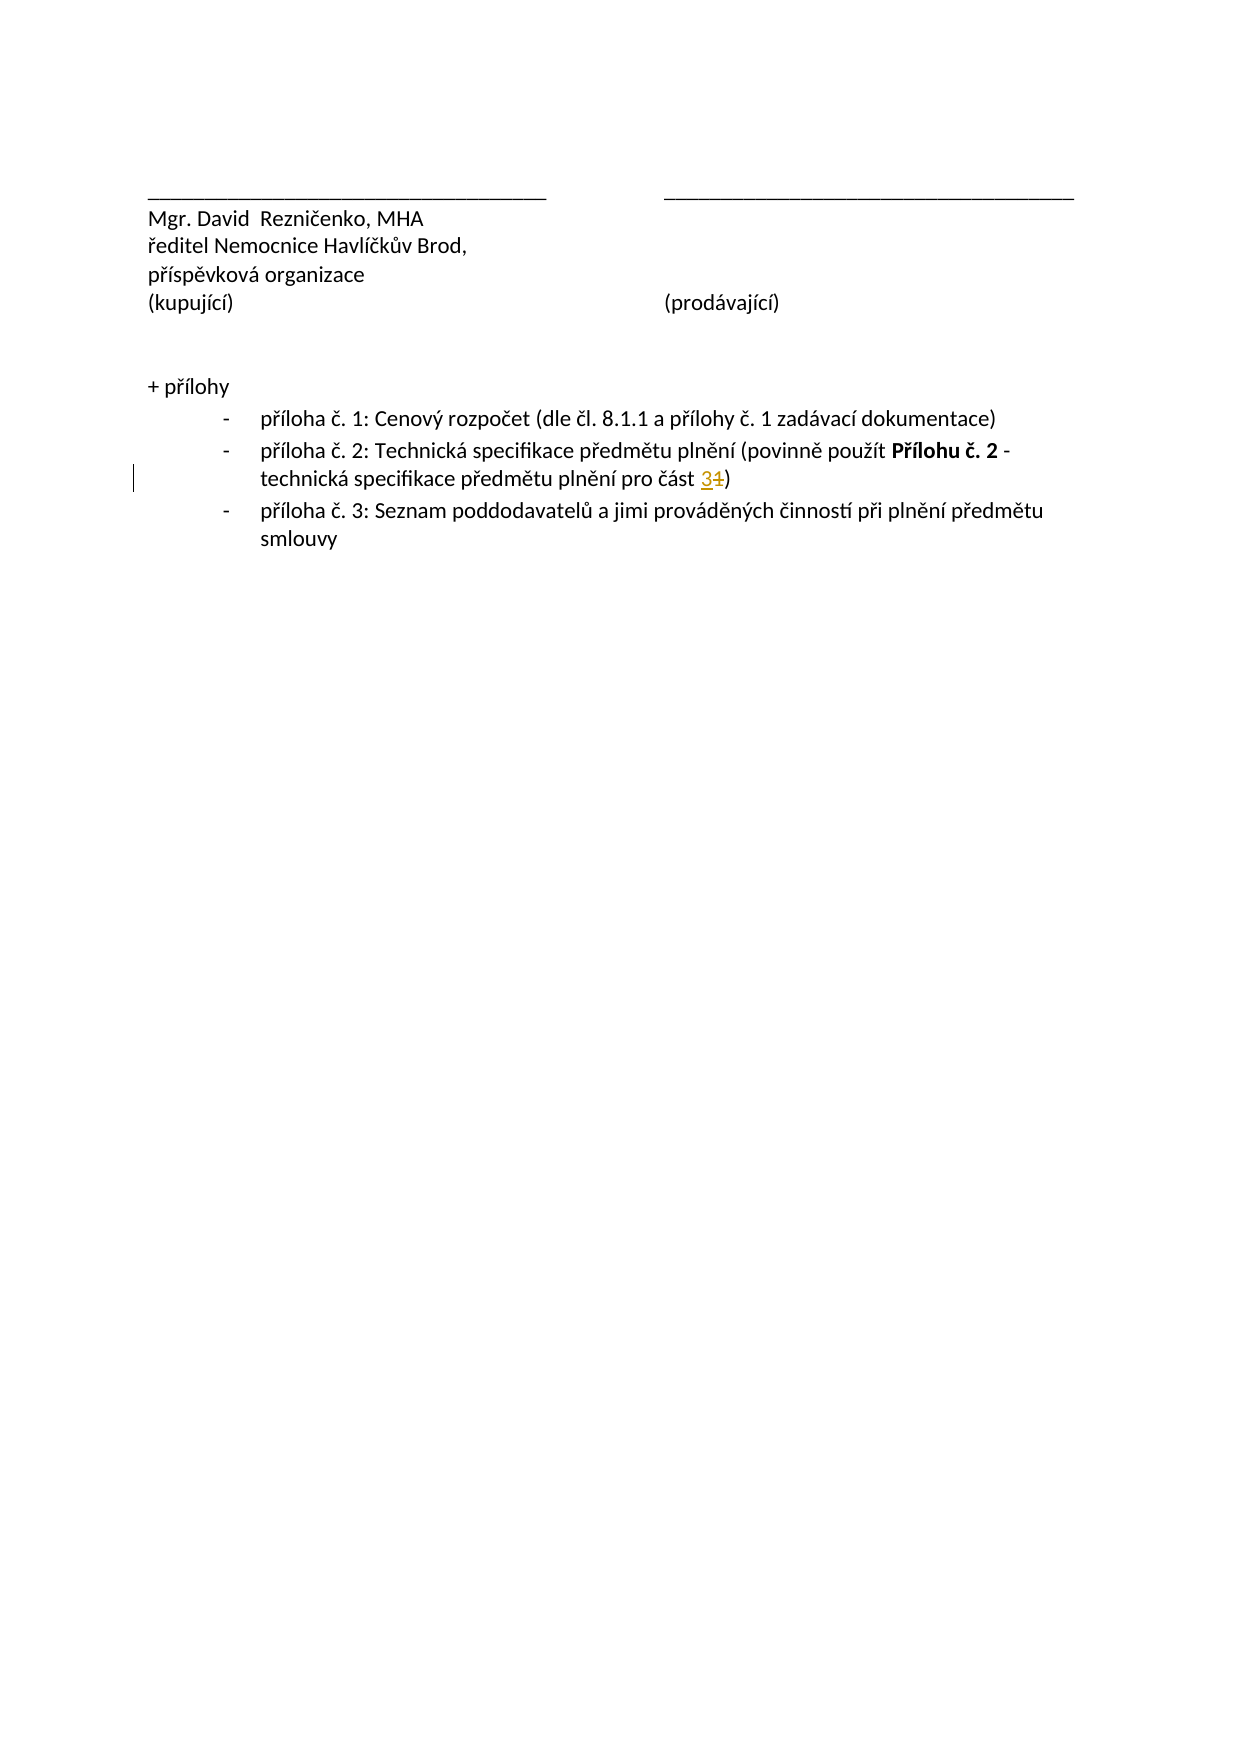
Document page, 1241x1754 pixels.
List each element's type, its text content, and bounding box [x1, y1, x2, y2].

text příspěvková organizace [148, 260, 1093, 288]
list příloha č. 1: Cenový rozpočet (dle čl. 8.1.1 a přílohy č. 1 zadávací dokumentace) [223, 404, 1093, 432]
text ___________________________________ ____________________________________ [148, 176, 1093, 204]
text ředitel Nemocnice Havlíčkův Brod, [148, 232, 1093, 260]
list příloha č. 3: Seznam poddodavatelů a jimi prováděných činností při plnění předmětu smlouvy [223, 496, 1093, 552]
text + přílohy [148, 372, 1093, 400]
list příloha č. 2: Technická specifikace předmětu plnění (povinně použít Přílohu č. 2 - technická specifikace předmětu plnění pro část ) [223, 436, 1093, 492]
text (kupující) (prodávající) [148, 288, 1093, 316]
text Mgr. David Rezničenko, MHA [148, 204, 1093, 232]
